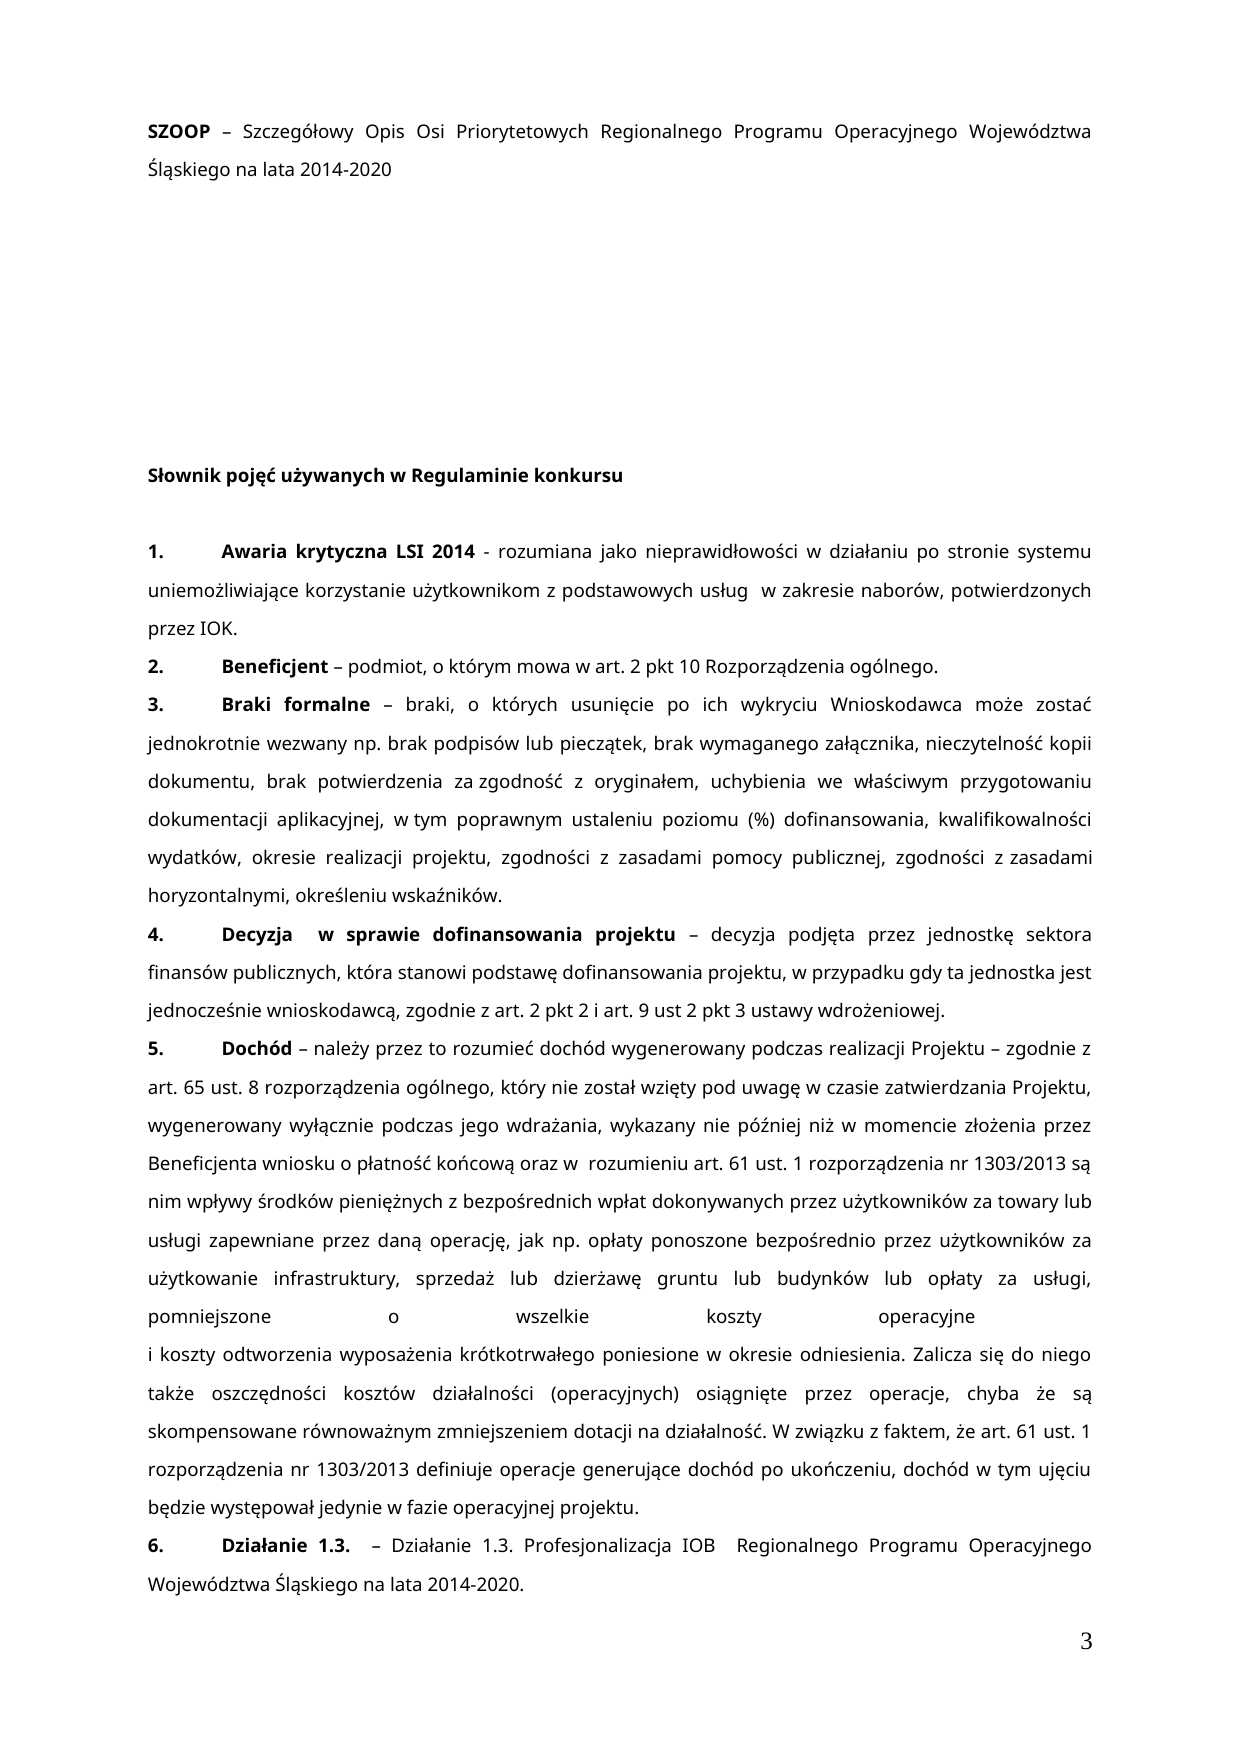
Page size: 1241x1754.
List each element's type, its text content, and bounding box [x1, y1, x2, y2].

list Awaria krytyczna LSI 2014 - rozumiana jako nieprawidłowości w działaniu po stronie systemu uniemożliwiające korzystanie użytkownikom z podstawowych usług w zakresie naborów, potwierdzonych przez IOK. [148, 539, 1093, 641]
list Braki formalne – braki, o których usunięcie po ich wykryciu Wnioskodawca może zostać jednokrotnie wezwany np. brak podpisów lub pieczątek, brak wymaganego załącznika, nieczytelność kopii dokumentu, brak potwierdzenia za zgodność z oryginałem, uchybienia we właściwym przygotowaniu dokumentacji aplikacyjnej, w tym poprawnym ustaleniu poziomu (%) dofinansowania, kwalifikowalności wydatków, okresie realizacji projektu, zgodności z zasadami pomocy publicznej, zgodności z zasadami horyzontalnymi, określeniu wskaźników. [148, 692, 1093, 908]
list Beneficjent – podmiot, o którym mowa w art. 2 pkt 10 Rozporządzenia ogólnego. [148, 653, 1093, 679]
list Dochód – należy przez to rozumieć dochód wygenerowany podczas realizacji Projektu – zgodnie z art. 65 ust. 8 rozporządzenia ogólnego, który nie został wzięty pod uwagę w czasie zatwierdzania Projektu, wygenerowany wyłącznie podczas jego wdrażania, wykazany nie później niż w momencie złożenia przez Beneficjenta wniosku o płatność końcową oraz w rozumieniu art. 61 ust. 1 rozporządzenia nr 1303/2013 są nim wpływy środków pieniężnych z bezpośrednich wpłat dokonywanych przez użytkowników za towary lub usługi zapewniane przez daną operację, jak np. opłaty ponoszone bezpośrednio przez użytkowników za użytkowanie infrastruktury, sprzedaż lub dzierżawę gruntu lub budynków lub opłaty za usługi, pomniejszone o wszelkie koszty operacyjne i koszty odtworzenia wyposażenia krótkotrwałego poniesione w okresie odniesienia. Zalicza się do niego także oszczędności kosztów działalności (operacyjnych) osiągnięte przez operacje, chyba że są skompensowane równoważnym zmniejszeniem dotacji na działalność. W związku z faktem, że art. 61 ust. 1 rozporządzenia nr 1303/2013 definiuje operacje generujące dochód po ukończeniu, dochód w tym ujęciu będzie występował jedynie w fazie operacyjnej projektu. [148, 1036, 1093, 1520]
list Działanie 1.3. – Działanie 1.3. Profesjonalizacja IOB Regionalnego Programu Operacyjnego Województwa Śląskiego na lata 2014-2020. [148, 1533, 1093, 1596]
text Słownik pojęć używanych w Regulaminie konkursu [148, 462, 1093, 488]
text SZOOP – Szczegółowy Opis Osi Priorytetowych Regionalnego Programu Operacyjnego Województwa Śląskiego na lata 2014-2020 [148, 118, 1093, 182]
list Decyzja w sprawie dofinansowania projektu – decyzja podjęta przez jednostkę sektora finansów publicznych, która stanowi podstawę dofinansowania projektu, w przypadku gdy ta jednostka jest jednocześnie wnioskodawcą, zgodnie z art. 2 pkt 2 i art. 9 ust 2 pkt 3 ustawy wdrożeniowej. [148, 921, 1093, 1023]
